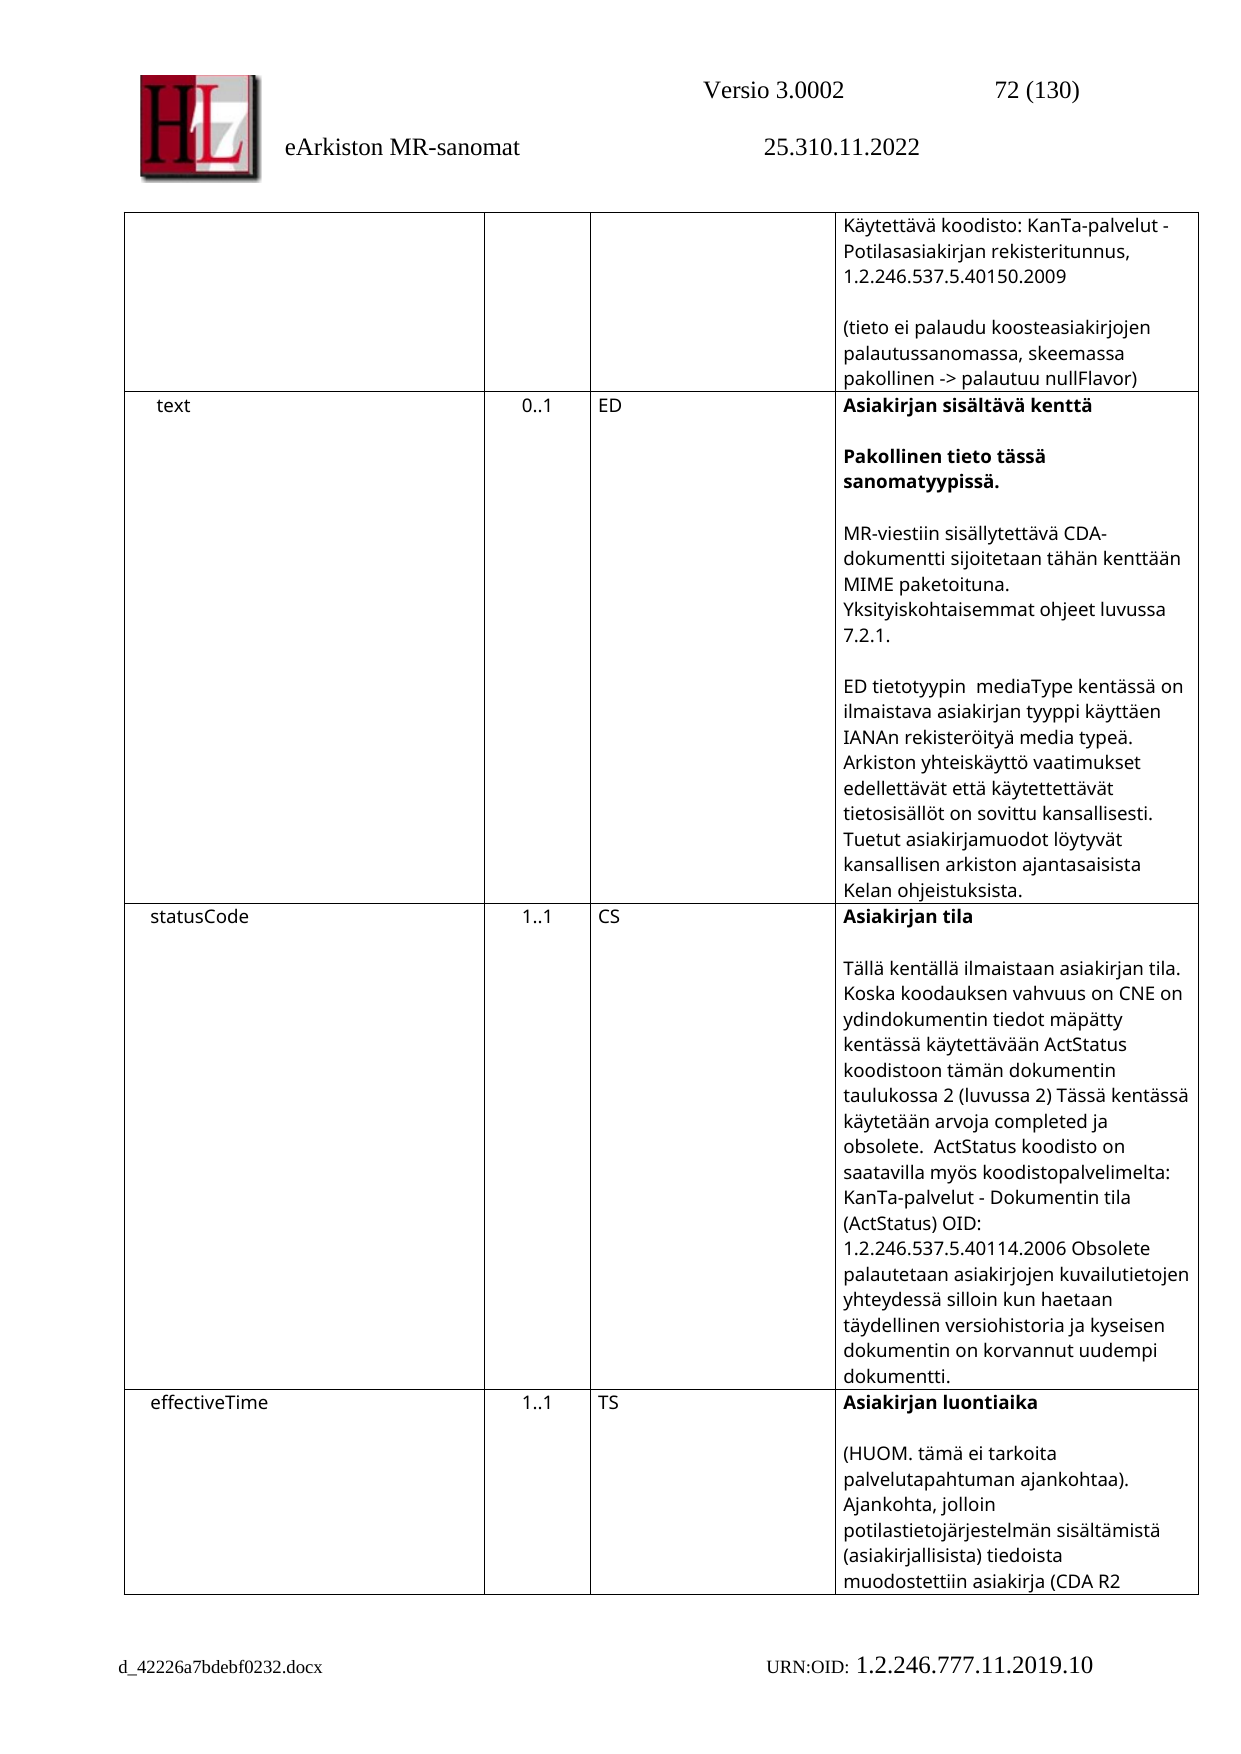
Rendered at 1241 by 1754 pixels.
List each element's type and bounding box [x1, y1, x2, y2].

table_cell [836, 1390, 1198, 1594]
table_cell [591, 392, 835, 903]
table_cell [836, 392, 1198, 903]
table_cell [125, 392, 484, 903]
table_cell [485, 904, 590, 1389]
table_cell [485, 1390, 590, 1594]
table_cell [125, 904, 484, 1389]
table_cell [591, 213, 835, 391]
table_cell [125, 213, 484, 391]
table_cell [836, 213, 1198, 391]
picture [140, 75, 263, 183]
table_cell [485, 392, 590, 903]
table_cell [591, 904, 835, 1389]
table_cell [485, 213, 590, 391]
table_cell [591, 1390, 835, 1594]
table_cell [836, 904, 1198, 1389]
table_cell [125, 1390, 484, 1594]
